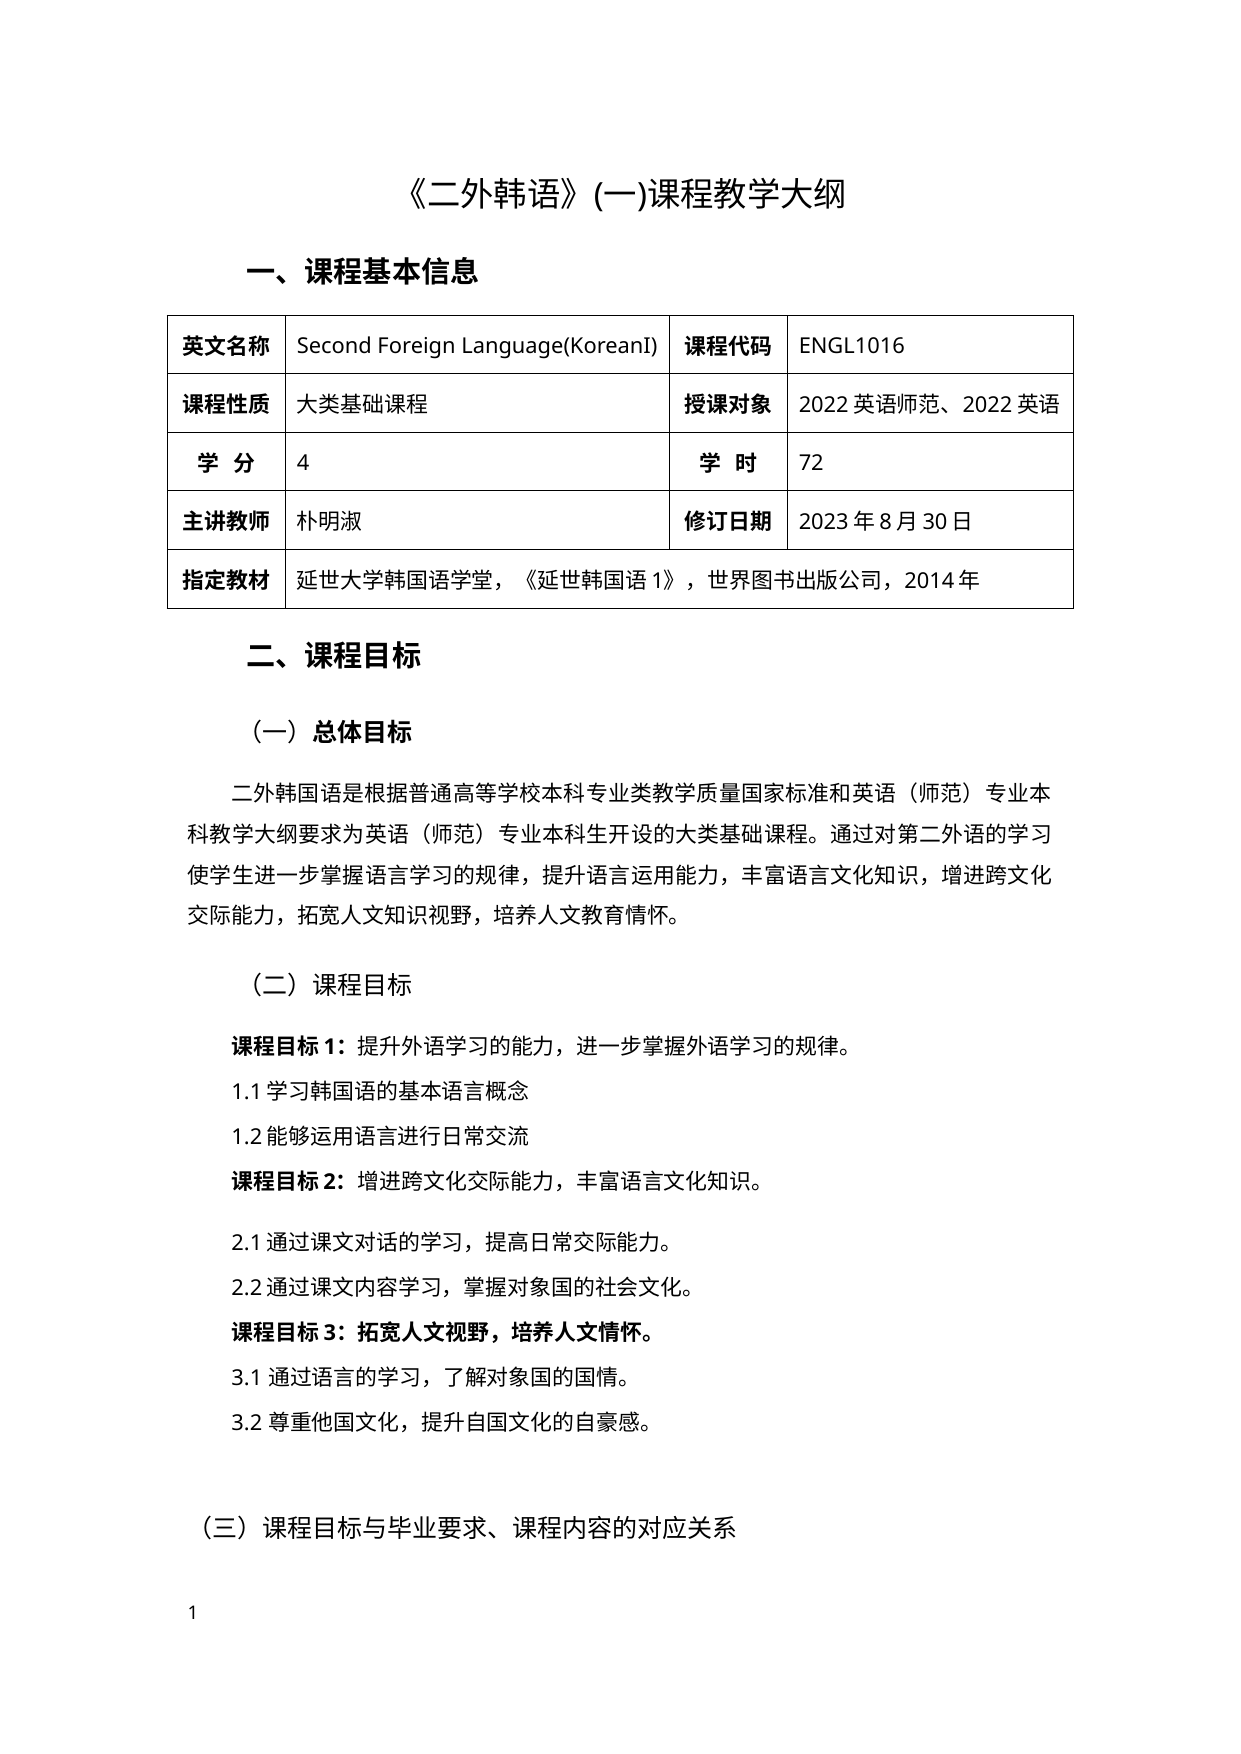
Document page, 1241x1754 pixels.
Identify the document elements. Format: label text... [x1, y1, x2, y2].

table_cell 72 [788, 433, 1073, 490]
text 1.1学习韩国语的基本语言概念 [187, 1073, 1053, 1106]
table_cell 2023年8月30日 [788, 491, 1073, 549]
table_cell 授课对象 [670, 374, 787, 432]
text 3.2 尊重他国文化，提升自国文化的自豪感。 [187, 1404, 1053, 1437]
table_cell 4 [286, 433, 669, 490]
text 课程目标2：增进跨文化交际能力，丰富语言文化知识。 [187, 1163, 1053, 1196]
table_cell 延世大学韩国语学堂，《延世韩国语1》，世界图书出版公司，2014年 [286, 550, 1073, 607]
text 2.1通过课文对话的学习，提高日常交际能力。 [187, 1224, 1053, 1257]
table_cell 课程性质 [168, 374, 285, 432]
text 《二外韩语》(一)课程教学大纲 [187, 160, 1053, 225]
table_header 课程代码 [670, 316, 787, 373]
table_header ENGL1016 [788, 316, 1073, 373]
text 2.2通过课文内容学习，掌握对象国的社会文化。 [187, 1269, 1053, 1302]
text 二外韩国语是根据普通高等学校本科专业类教学质量国家标准和英语（师范）专业本科教学大纲要求为英语（师范）专业本科生开设的大类基础课程。通过对第二外语的学习，使学生进一步掌握语言学习的规律，提升语言运用能力，丰富语言文化知识，增进跨文化交际能力，拓宽人文知识视野，培养人文教育情怀。 [187, 776, 1053, 930]
table_cell 学 时 [670, 433, 787, 490]
table_cell 指定教材 [168, 550, 285, 607]
text 课程目标1：提升外语学习的能力，进一步掌握外语学习的规律。 [187, 1028, 1053, 1061]
text （三）课程目标与毕业要求、课程内容的对应关系 [187, 1494, 1053, 1559]
text 课程目标3：拓宽人文视野，培养人文情怀。 [187, 1314, 1053, 1347]
text （一）总体目标 [187, 698, 1053, 763]
text （二）课程目标 [187, 951, 1053, 1016]
table_cell 大类基础课程 [286, 374, 669, 432]
table_cell 2022英语师范、2022英语 [788, 374, 1073, 432]
table_header Second Foreign Language(KoreanI) [286, 316, 669, 373]
text 1.2能够运用语言进行日常交流 [187, 1118, 1053, 1151]
table_cell 朴明淑 [286, 491, 669, 549]
table_cell 修订日期 [670, 491, 787, 549]
text 3.1 通过语言的学习，了解对象国的国情。 [187, 1359, 1053, 1392]
text 一、课程基本信息 [187, 237, 1053, 302]
table_header 英文名称 [168, 316, 285, 373]
table_cell 学 分 [168, 433, 285, 490]
text 二、课程目标 [187, 621, 1053, 686]
table_cell 主讲教师 [168, 491, 285, 549]
